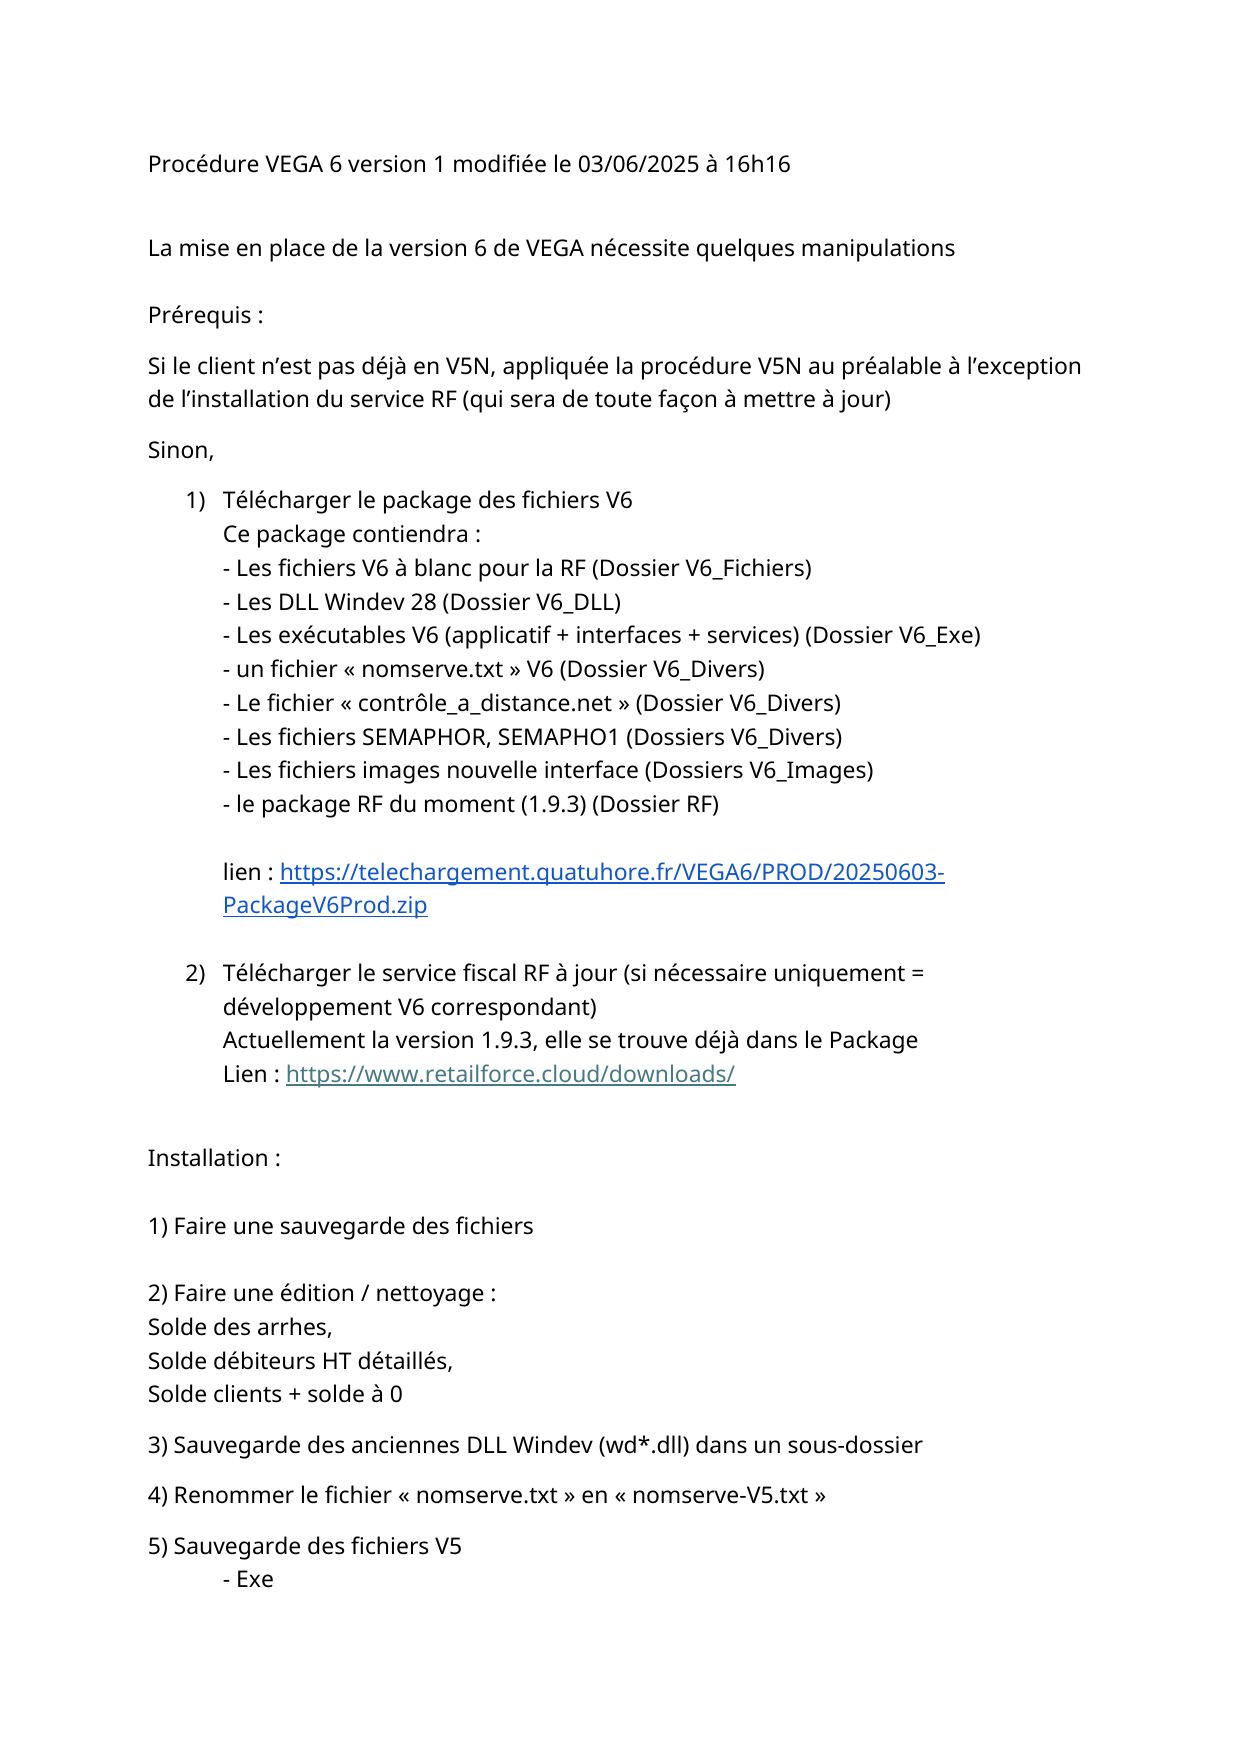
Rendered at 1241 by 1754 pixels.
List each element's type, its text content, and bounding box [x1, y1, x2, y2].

text Sinon, [148, 434, 1093, 465]
text La mise en place de la version 6 de VEGA nécessite quelques manipulations Prérequis : [148, 232, 1093, 331]
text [148, 1530, 1093, 1595]
text 3) Sauvegarde des anciennes DLL Windev (wd*.dll) dans un sous-dossier [148, 1429, 1093, 1460]
text Procédure VEGA 6 version 1 modifiée le 03/06/2025 à 16h16 [148, 148, 1093, 213]
text Installation : 1) Faire une sauvegarde des fichiers 2) Faire une édition / nettoyage : Solde des arrhes, Solde débiteurs HT détaillés, Solde clients + solde à 0 [148, 1142, 1093, 1410]
text 4) Renommer le fichier « nomserve.txt » en « nomserve-V5.txt » [148, 1479, 1093, 1511]
list Télécharger le service fiscal RF à jour (si nécessaire uniquement = développement V6 correspondant) Actuellement la version 1.9.3, elle se trouve déjà dans le Package Lien : https://www.retailforce.cloud/downloads/ [185, 957, 1093, 1089]
text Si le client n’est pas déjà en V5N, appliquée la procédure V5N au préalable à l’exception de l’installation du service RF (qui sera de toute façon à mettre à jour) [148, 350, 1093, 415]
list Télécharger le package des fichiers V6 Ce package contiendra : - Les fichiers V6 à blanc pour la RF (Dossier V6_Fichiers) - Les DLL Windev 28 (Dossier V6_DLL) - Les exécutables V6 (applicatif + interfaces + services) (Dossier V6_Exe) - un fichier « nomserve.txt » V6 (Dossier V6_Divers) - Le fichier « contrôle_a_distance.net » (Dossier V6_Divers) - Les fichiers SEMAPHOR, SEMAPHO1 (Dossiers V6_Divers) - Les fichiers images nouvelle interface (Dossiers V6_Images) - le package RF du moment (1.9.3) (Dossier RF) lien : https://telechargement.quatuhore.fr/VEGA6/PROD/20250603-PackageV6Prod.zip [185, 484, 1093, 954]
